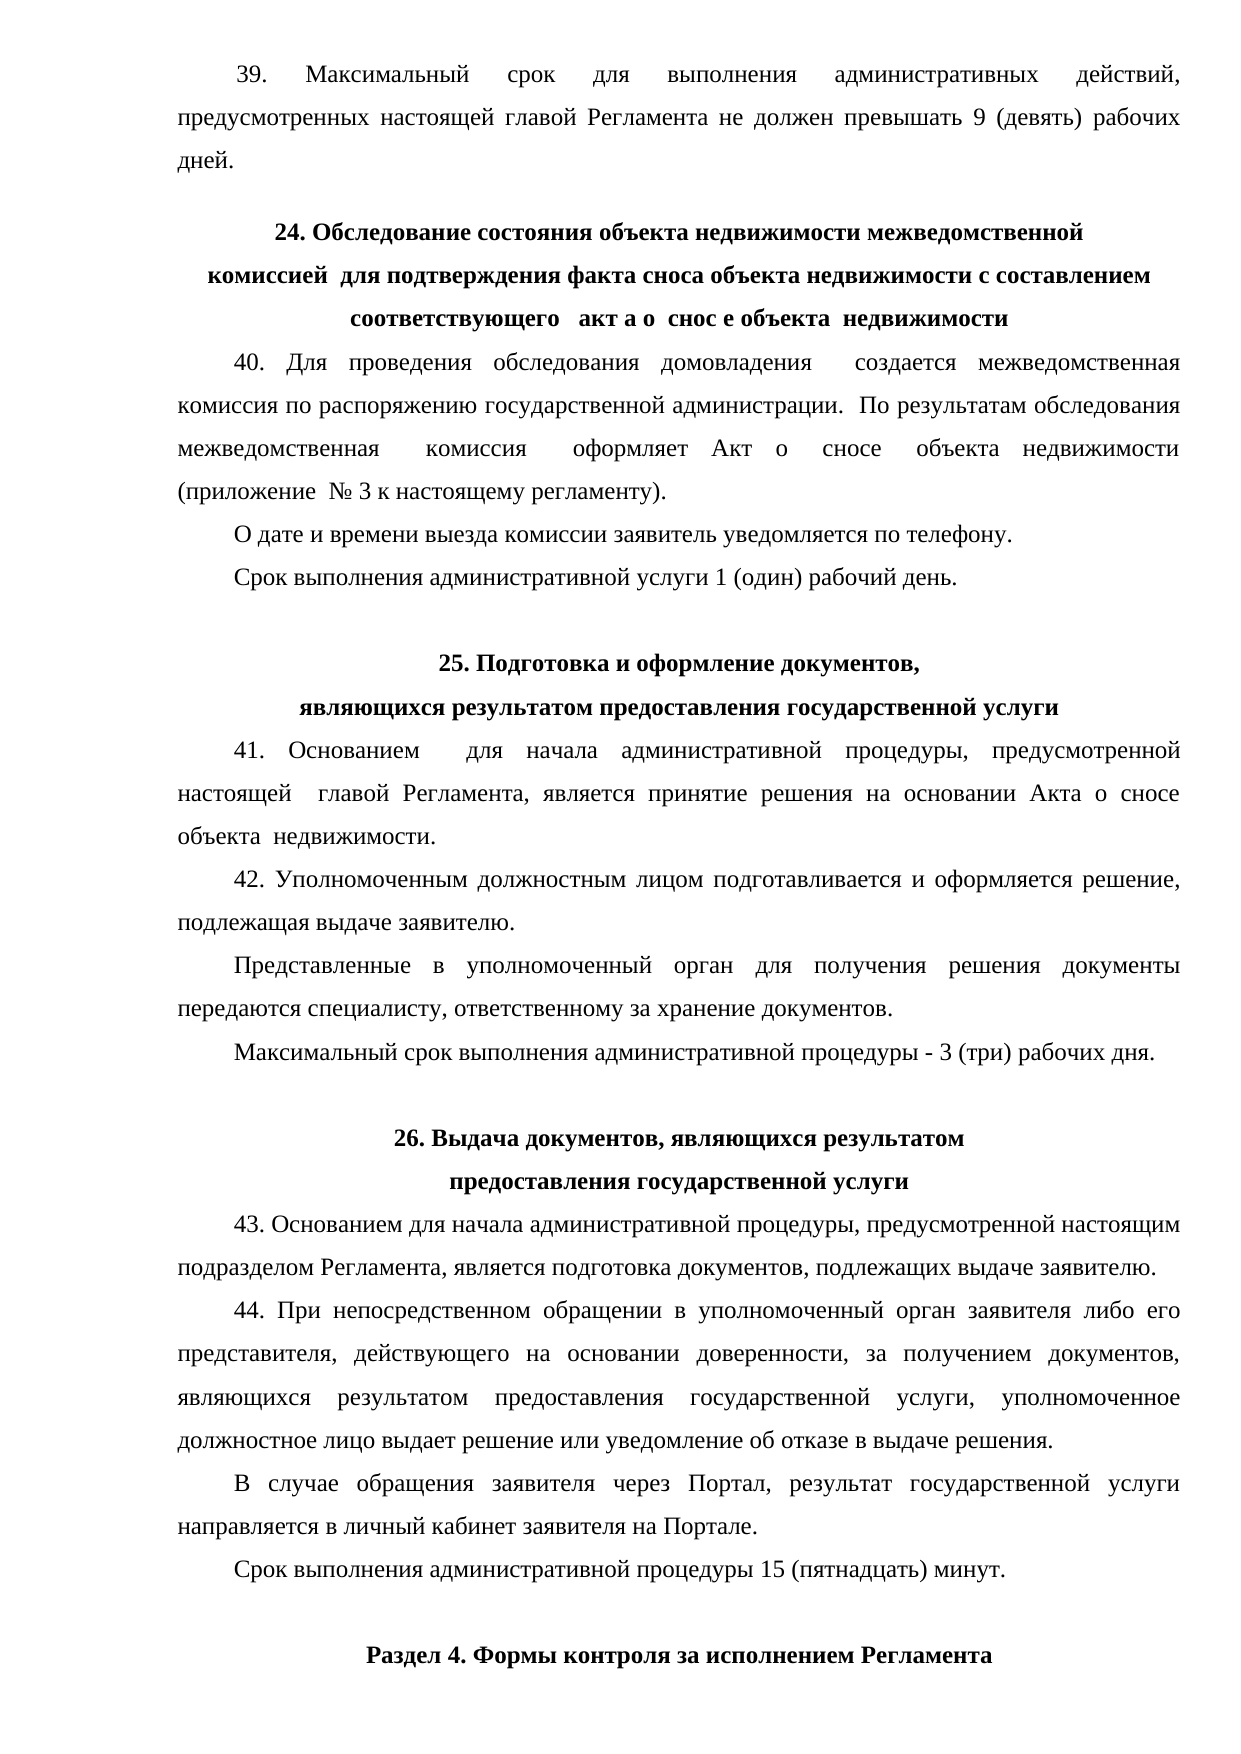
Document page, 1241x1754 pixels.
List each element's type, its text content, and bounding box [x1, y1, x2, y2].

text Раздел 4. Формы контроля за исполнением Регламента [177, 1640, 1181, 1669]
text 44. При непосредственном обращении в уполномоченный орган заявителя либо его представителя, действующего на основании доверенности, за получением документов, являющихся результатом предоставления государственной услуги, уполномоченное должностное лицо выдает решение или уведомление об отказе в выдаче решения. [177, 1295, 1181, 1453]
text 39. Максимальный срок для выполнения административных действий, предусмотренных настоящей главой Регламента не должен превышать 9 (девять) рабочих дней. [177, 59, 1181, 174]
text В случае обращения заявителя через Портал, результат государственной услуги направляется в личный кабинет заявителя на Портале. [177, 1468, 1181, 1540]
text О дате и времени выезда комиссии заявитель уведомляется по телефону. [177, 519, 1181, 548]
text Срок выполнения административной услуги 1 (один) рабочий день. [177, 562, 1181, 591]
text Срок выполнения административной процедуры 15 (пятнадцать) минут. [177, 1554, 1181, 1583]
text 26. Выдача документов, являющихся результатом [177, 1123, 1181, 1152]
text 41. Основанием для начала административной процедуры, предусмотренной настоящей главой Регламента, является принятие решения на основании Акта о сносе объекта недвижимости. [177, 735, 1181, 850]
text 42. Уполномоченным должностным лицом подготавливается и оформляется решение, подлежащая выдаче заявителю. [177, 864, 1181, 936]
text являющихся результатом предоставления государственной услуги [177, 692, 1181, 720]
text предоставления государственной услуги [177, 1166, 1181, 1195]
text Представленные в уполномоченный орган для получения решения документы передаются специалисту, ответственному за хранение документов. [177, 950, 1181, 1022]
text 24. Обследование состояния объекта недвижимости межведомственной [177, 217, 1181, 246]
text 40. Для проведения обследования домовладения создается межведомственная комиссия по распоряжению государственной администрации. По результатам обследования межведомственная комиссия оформляет Акт о сносе объекта недвижимости (приложение № 3 к настоящему регламенту). [177, 347, 1181, 505]
text 25. Подготовка и оформление документов, [177, 648, 1181, 677]
text 43. Основанием для начала административной процедуры, предусмотренной настоящим подразделом Регламента, является подготовка документов, подлежащих выдаче заявителю. [177, 1209, 1181, 1281]
text комиссией для подтверждения факта сноса объекта недвижимости с составлением соответствующего акт а о снос е объекта недвижимости [177, 260, 1181, 332]
text Максимальный срок выполнения административной процедуры - 3 (три) рабочих дня. [177, 1037, 1181, 1065]
